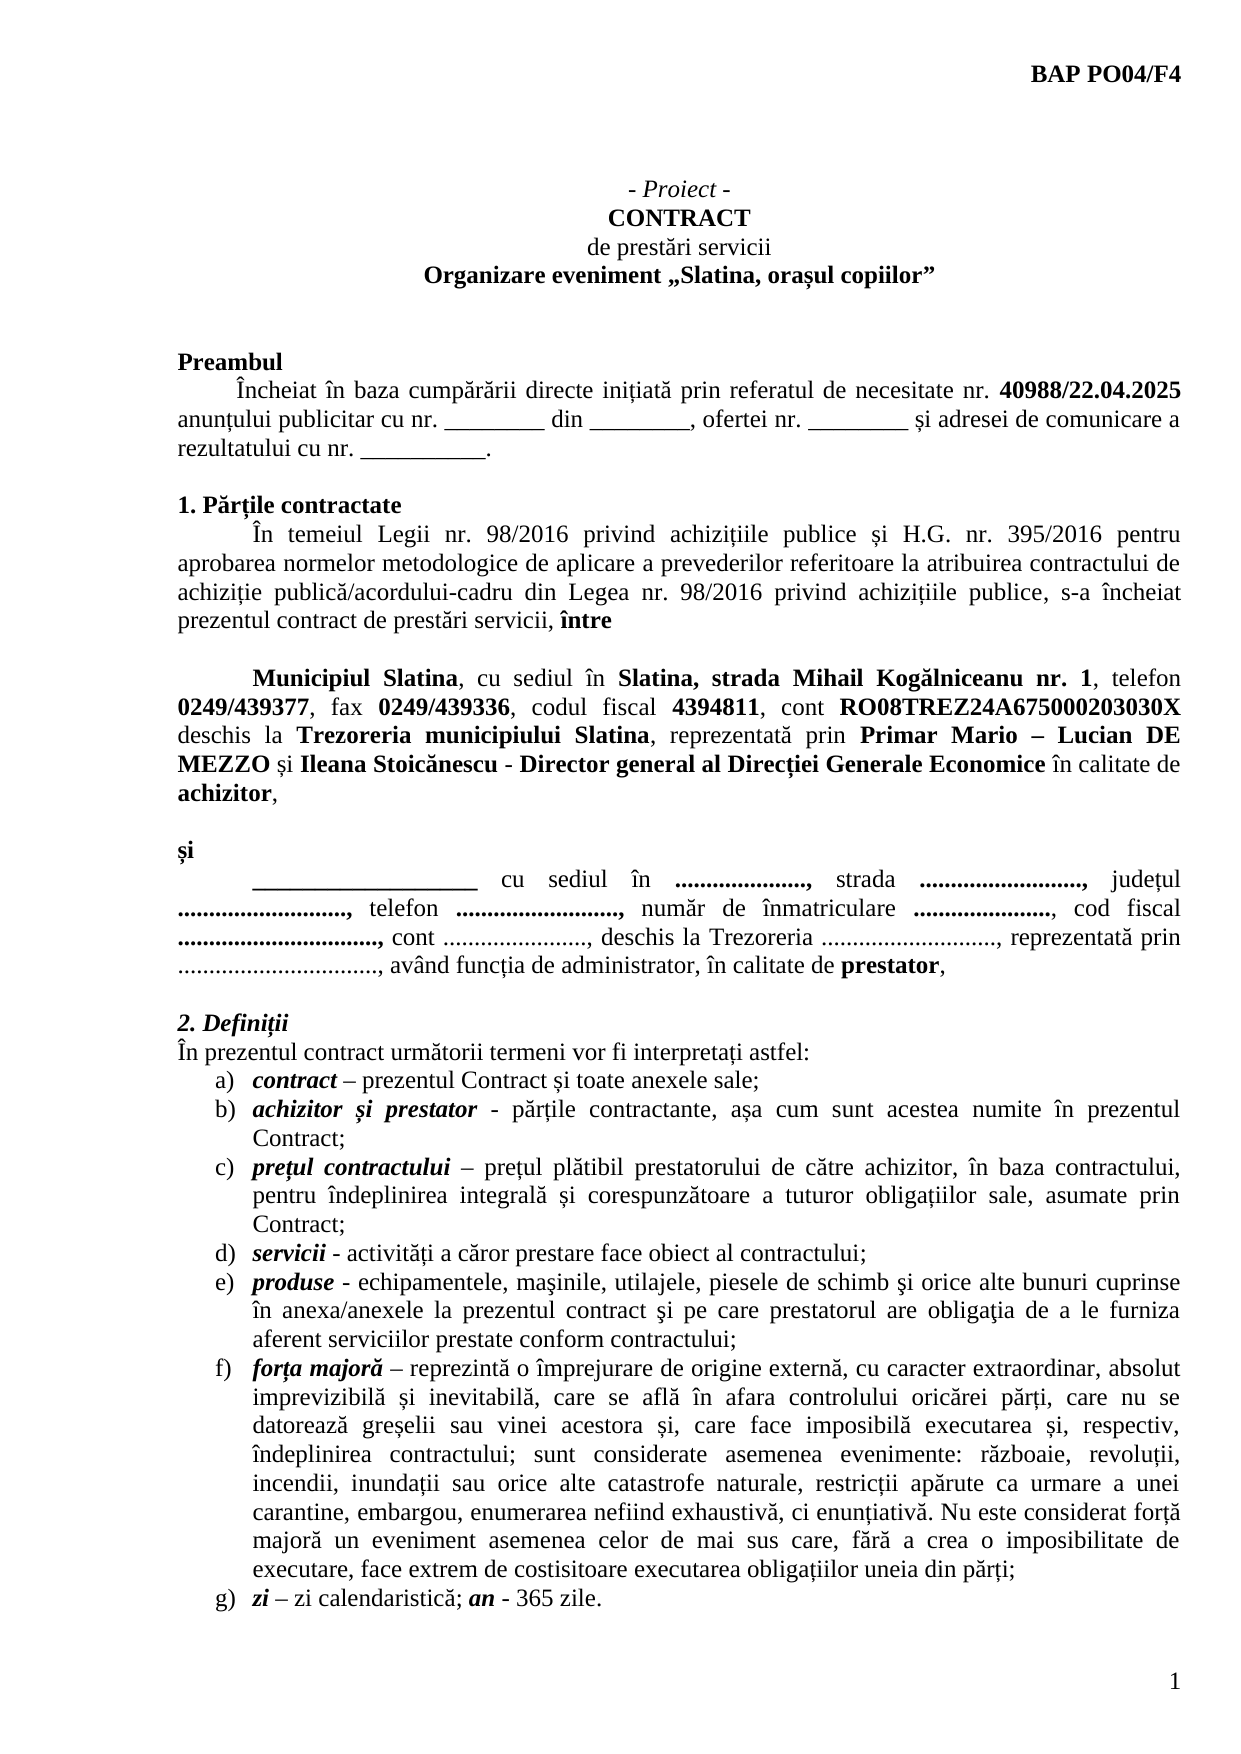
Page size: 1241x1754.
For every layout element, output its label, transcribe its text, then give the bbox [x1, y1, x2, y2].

list zi – zi calendaristică; an - 365 zile. [215, 1583, 1181, 1612]
text __________________ cu sediul în ....................., strada .........................., județul ..........................., telefon .........................., număr de înmatriculare ......................, cod fiscal ................................, cont ......................., deschis la Trezoreria ............................, reprezentată prin ................................, având funcția de administrator, în calitate de prestator, [177, 864, 1181, 979]
text CONTRACT [177, 203, 1181, 232]
list achizitor și prestator - părțile contractante, așa cum sunt acestea numite în prezentul Contract; [215, 1094, 1181, 1152]
list contract – prezentul Contract și toate anexele sale; [215, 1065, 1181, 1094]
list produse - echipamentele, maşinile, utilajele, piesele de schimb şi orice alte bunuri cuprinse în anexa/anexele la prezentul contract şi pe care prestatorul are obligaţia de a le furniza aferent serviciilor prestate conform contractului; [215, 1267, 1181, 1353]
list forța majoră – reprezintă o împrejurare de origine externă, cu caracter extraordinar, absolut imprevizibilă și inevitabilă, care se află în afara controlului oricărei părți, care nu se datorează greșelii sau vinei acestora și, care face imposibilă executarea și, respectiv, îndeplinirea contractului; sunt considerate asemenea evenimente: războaie, revoluții, incendii, inundații sau orice alte catastrofe naturale, restricții apărute ca urmare a unei carantine, embargou, enumerarea nefiind exhaustivă, ci enunțiativă. Nu este considerat forță majoră un eveniment asemenea celor de mai sus care, fără a crea o imposibilitate de executare, face extrem de costisitoare executarea obligațiilor uneia din părți; [215, 1353, 1181, 1583]
text 1. Părțile contractate [177, 490, 1181, 519]
text 2. Definiții [177, 1008, 1181, 1037]
text Municipiul Slatina, cu sediul în Slatina, strada Mihail Kogălniceanu nr. 1, telefon 0249/439377, fax 0249/439336, codul fiscal 4394811, cont RO08TREZ24A675000203030X deschis la Trezoreria municipiului Slatina, reprezentată prin Primar Mario – Lucian DE MEZZO și Ileana Stoicănescu - Director general al Direcției Generale Economice în calitate de achizitor, [177, 663, 1181, 807]
list servicii - activități a căror prestare face obiect al contractului; [215, 1238, 1181, 1267]
text Organizare eveniment „Slatina, orașul copiilor” [177, 260, 1181, 289]
text și [177, 835, 1181, 864]
text de prestări servicii [177, 232, 1181, 260]
text BAP PO04/F4 [177, 59, 1181, 88]
text Încheiat în baza cumpărării directe inițiată prin referatul de necesitate nr. 40988/22.04.2025 anunțului publicitar cu nr. ________ din ________, ofertei nr. ________ și adresei de comunicare a rezultatului cu nr. __________. [177, 375, 1181, 462]
list prețul contractului – prețul plătibil prestatorului de către achizitor, în baza contractului, pentru îndeplinirea integrală și corespunzătoare a tuturor obligațiilor sale, asumate prin Contract; [215, 1152, 1181, 1238]
text În temeiul Legii nr. 98/2016 privind achizițiile publice și H.G. nr. 395/2016 pentru aprobarea normelor metodologice de aplicare a prevederilor referitoare la atribuirea contractului de achiziție publică/acordului-cadru din Legea nr. 98/2016 privind achizițiile publice, s-a încheiat prezentul contract de prestări servicii, între [177, 519, 1181, 634]
text - Proiect - [177, 174, 1181, 203]
text În prezentul contract următorii termeni vor fi interpretați astfel: [177, 1037, 1181, 1065]
text Preambul [177, 347, 1181, 375]
